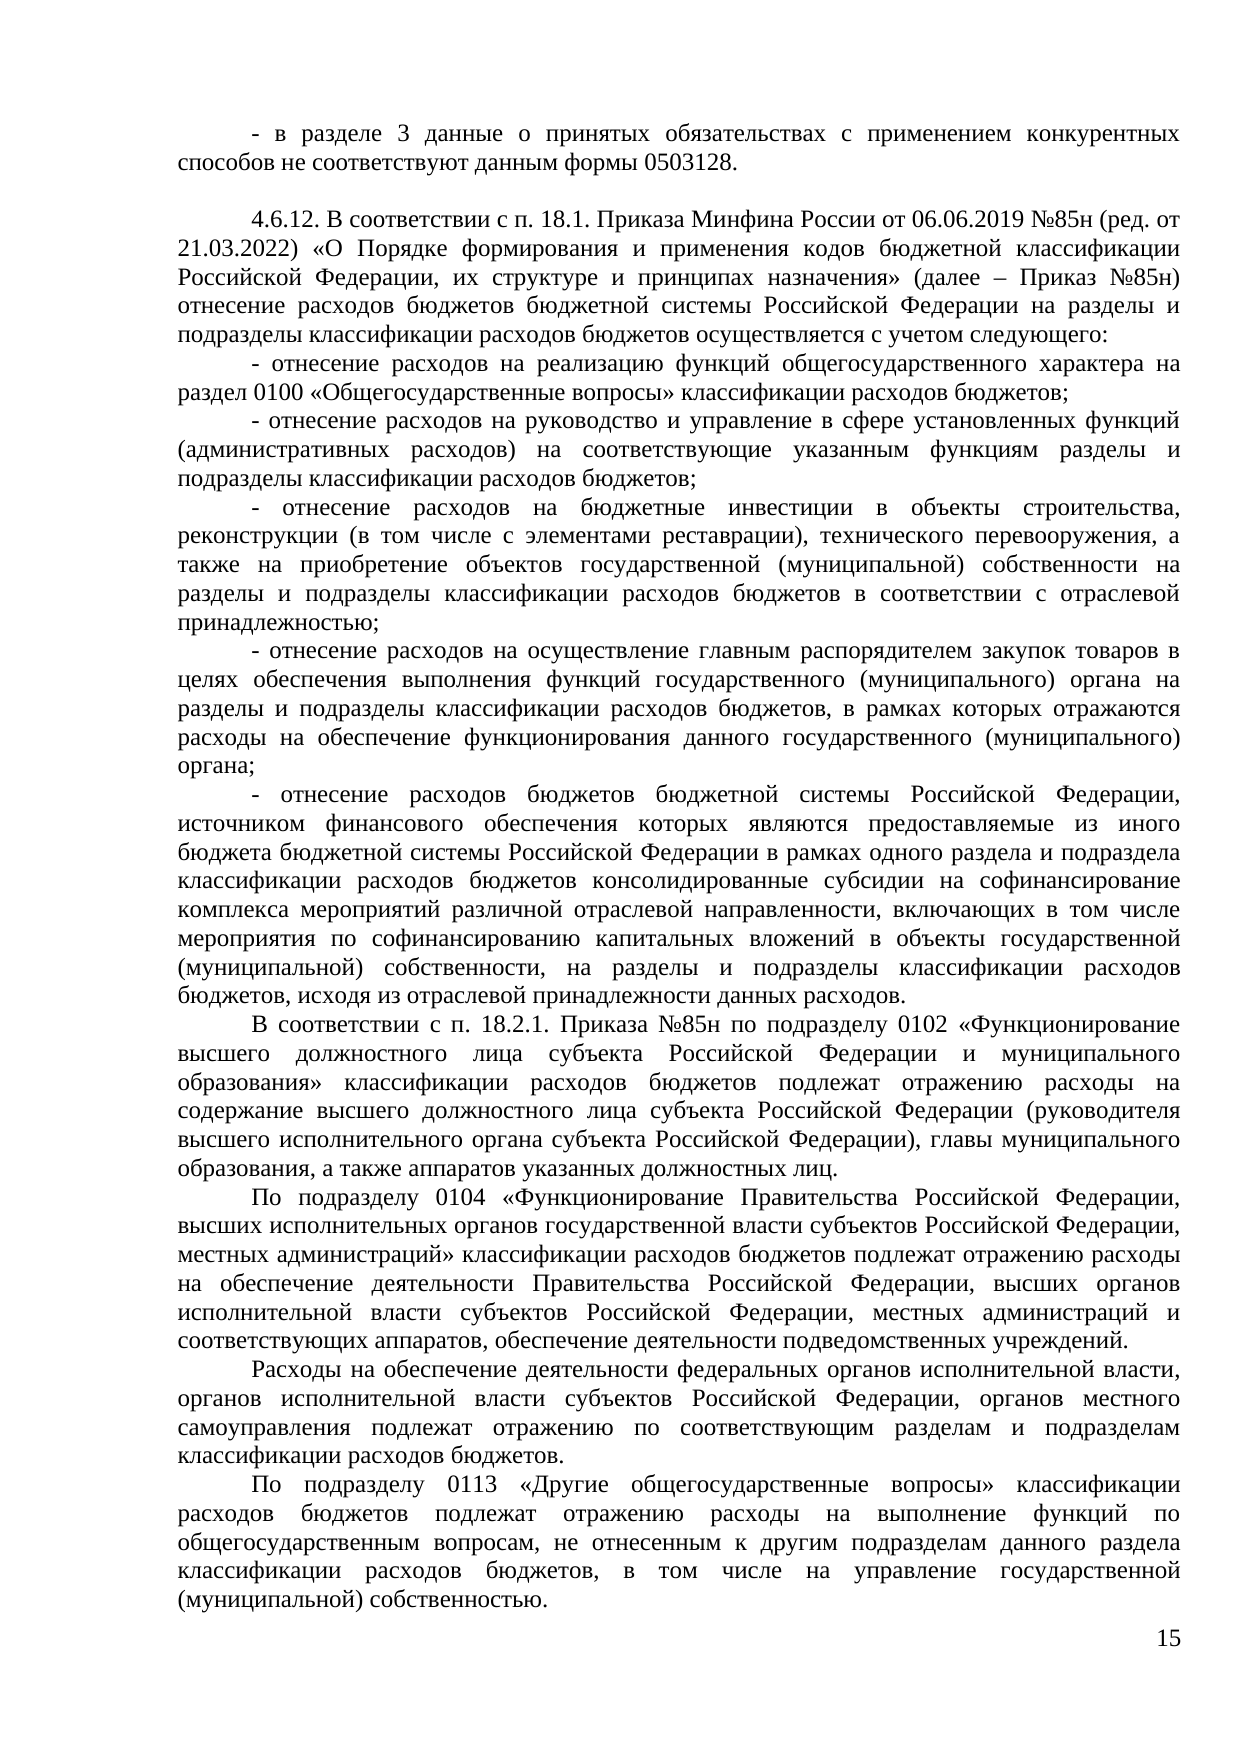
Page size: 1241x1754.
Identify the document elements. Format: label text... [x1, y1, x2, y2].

text - отнесение расходов на руководство и управление в сфере установленных функций (административных расходов) на соответствующие указанным функциям разделы и подразделы классификации расходов бюджетов; [177, 406, 1181, 492]
text - отнесение расходов на реализацию функций общегосударственного характера на раздел 0100 «Общегосударственные вопросы» классификации расходов бюджетов; [177, 348, 1181, 406]
text - отнесение расходов бюджетов бюджетной системы Российской Федерации, источником финансового обеспечения которых являются предоставляемые из иного бюджета бюджетной системы Российской Федерации в рамках одного раздела и подраздела классификации расходов бюджетов консолидированные субсидии на софинансирование комплекса мероприятий различной отраслевой направленности, включающих в том числе мероприятия по софинансированию капитальных вложений в объекты государственной (муниципальной) собственности, на разделы и подразделы классификации расходов бюджетов, исходя из отраслевой принадлежности данных расходов. [177, 779, 1181, 1009]
text - отнесение расходов на осуществление главным распорядителем закупок товаров в целях обеспечения выполнения функций государственного (муниципального) органа на разделы и подразделы классификации расходов бюджетов, в рамках которых отражаются расходы на обеспечение функционирования данного государственного (муниципального) органа; [177, 636, 1181, 779]
text 4.6.12. В соответствии с п. 18.1. Приказа Минфина России от 06.06.2019 №85н (ред. от 21.03.2022) «О Порядке формирования и применения кодов бюджетной классификации Российской Федерации, их структуре и принципах назначения» (далее – Приказ №85н) отнесение расходов бюджетов бюджетной системы Российской Федерации на разделы и подразделы классификации расходов бюджетов осуществляется с учетом следующего: [177, 204, 1181, 348]
text В соответствии с п. 18.2.1. Приказа №85н по подразделу 0102 «Функционирование высшего должностного лица субъекта Российской Федерации и муниципального образования» классификации расходов бюджетов подлежат отражению расходы на содержание высшего должностного лица субъекта Российской Федерации (руководителя высшего исполнительного органа субъекта Российской Федерации), главы муниципального образования, а также аппаратов указанных должностных лиц. [177, 1009, 1181, 1182]
text - в разделе 3 данные о принятых обязательствах с применением конкурентных способов не соответствуют данным формы 0503128. [177, 118, 1181, 176]
text По подразделу 0113 «Другие общегосударственные вопросы» классификации расходов бюджетов подлежат отражению расходы на выполнение функций по общегосударственным вопросам, не отнесенным к другим подразделам данного раздела классификации расходов бюджетов, в том числе на управление государственной (муниципальной) собственностью. [177, 1469, 1181, 1613]
text Расходы на обеспечение деятельности федеральных органов исполнительной власти, органов исполнительной власти субъектов Российской Федерации, органов местного самоуправления подлежат отражению по соответствующим разделам и подразделам классификации расходов бюджетов. [177, 1354, 1181, 1469]
text - отнесение расходов на бюджетные инвестиции в объекты строительства, реконструкции (в том числе с элементами реставрации), технического перевооружения, а также на приобретение объектов государственной (муниципальной) собственности на разделы и подразделы классификации расходов бюджетов в соответствии с отраслевой принадлежностью; [177, 492, 1181, 636]
text По подразделу 0104 «Функционирование Правительства Российской Федерации, высших исполнительных органов государственной власти субъектов Российской Федерации, местных администраций» классификации расходов бюджетов подлежат отражению расходы на обеспечение деятельности Правительства Российской Федерации, высших органов исполнительной власти субъектов Российской Федерации, местных администраций и соответствующих аппаратов, обеспечение деятельности подведомственных учреждений. [177, 1182, 1181, 1354]
